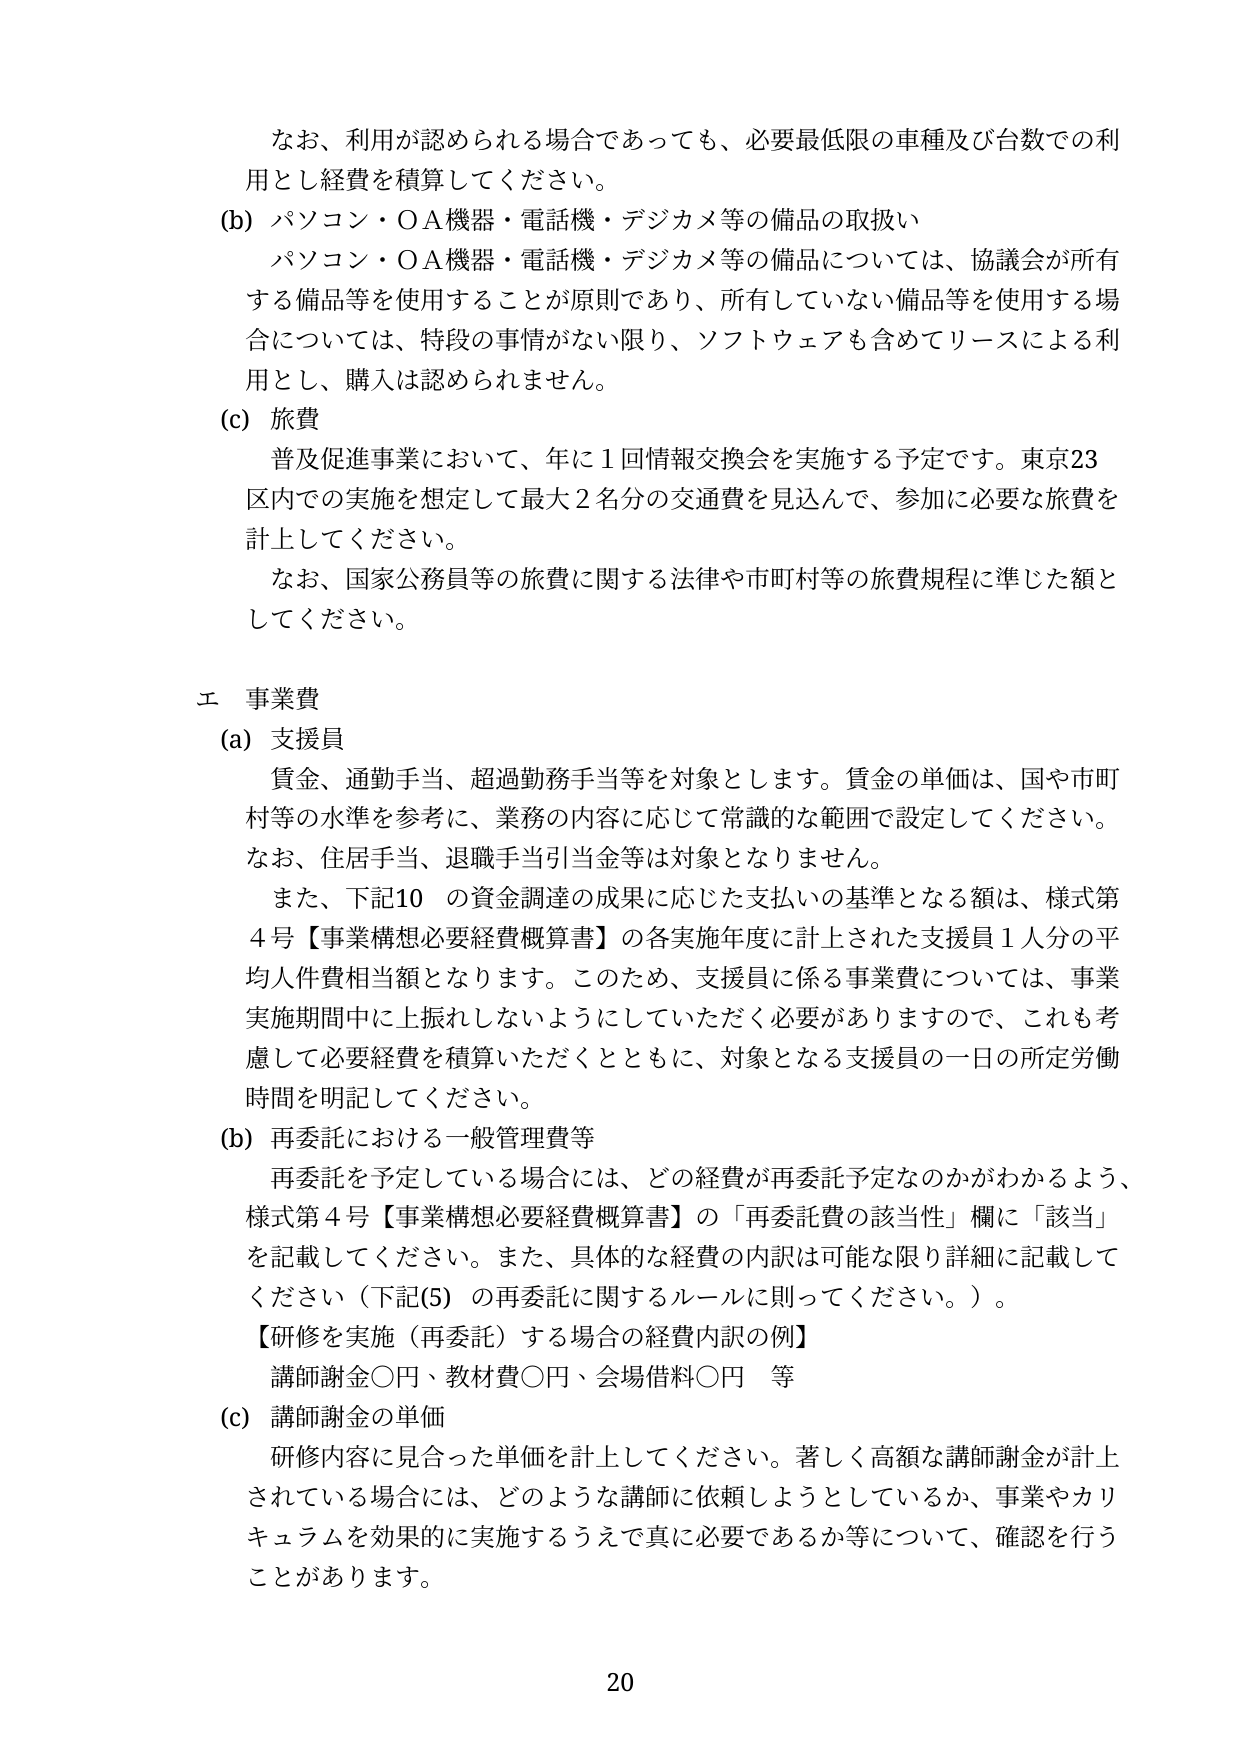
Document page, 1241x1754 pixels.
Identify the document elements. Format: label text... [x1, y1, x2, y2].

text (b) 再委託における一般管理費等 [120, 1116, 1120, 1156]
text (c) 講師謝金の単価 [120, 1396, 1120, 1436]
text 【研修を実施（再委託）する場合の経費内訳の例】 [120, 1316, 1120, 1356]
text 再委託を予定している場合には、どの経費が再委託予定なのかがわかるよう、様式第４号【事業構想必要経費概算書】の「再委託費の該当性」欄に「該当」を記載してください。また、具体的な経費の内訳は可能な限り詳細に記載してください（下記(5)の再委託に関するルールに則ってください。）。 [221, 1156, 1120, 1316]
text (c) 旅費 [120, 398, 1120, 438]
text パソコン・ＯＡ機器・電話機・デジカメ等の備品については、協議会が所有する備品等を使用することが原則であり、所有していない備品等を使用する場合については、特段の事情がない限り、ソフトウェアも含めてリースによる利用とし、購入は認められません。 [221, 239, 1120, 398]
text また、下記10の資金調達の成果に応じた支払いの基準となる額は、様式第４号【事業構想必要経費概算書】の各実施年度に計上された支援員１人分の平均人件費相当額となります。このため、支援員に係る事業費については、事業実施期間中に上振れしないようにしていただく必要がありますので、これも考慮して必要経費を積算いただくとともに、対象となる支援員の一日の所定労働時間を明記してください。 [221, 877, 1120, 1116]
text (a) 支援員 [120, 717, 1120, 757]
text 研修内容に見合った単価を計上してください。著しく高額な講師謝金が計上されている場合には、どのような講師に依頼しようとしているか、事業やカリキュラムを効果的に実施するうえで真に必要であるか等について、確認を行うことがあります。 [221, 1436, 1120, 1595]
text 普及促進事業において、年に１回情報交換会を実施する予定です。東京23区内での実施を想定して最大２名分の交通費を見込んで、参加に必要な旅費を計上してください。 [221, 438, 1120, 558]
text なお、利用が認められる場合であっても、必要最低限の車種及び台数での利用とし経費を積算してください。 [221, 119, 1120, 199]
text (b) パソコン・ＯＡ機器・電話機・デジカメ等の備品の取扱い [120, 199, 1120, 239]
text なお、国家公務員等の旅費に関する法律や市町村等の旅費規程に準じた額としてください。 [221, 558, 1120, 638]
text 講師謝金○円、教材費○円、会場借料○円 等 [120, 1356, 1120, 1396]
text エ 事業費 [120, 677, 1120, 717]
text 賃金、通勤手当、超過勤務手当等を対象とします。賃金の単価は、国や市町村等の水準を参考に、業務の内容に応じて常識的な範囲で設定してください。なお、住居手当、退職手当引当金等は対象となりません。 [221, 757, 1120, 877]
